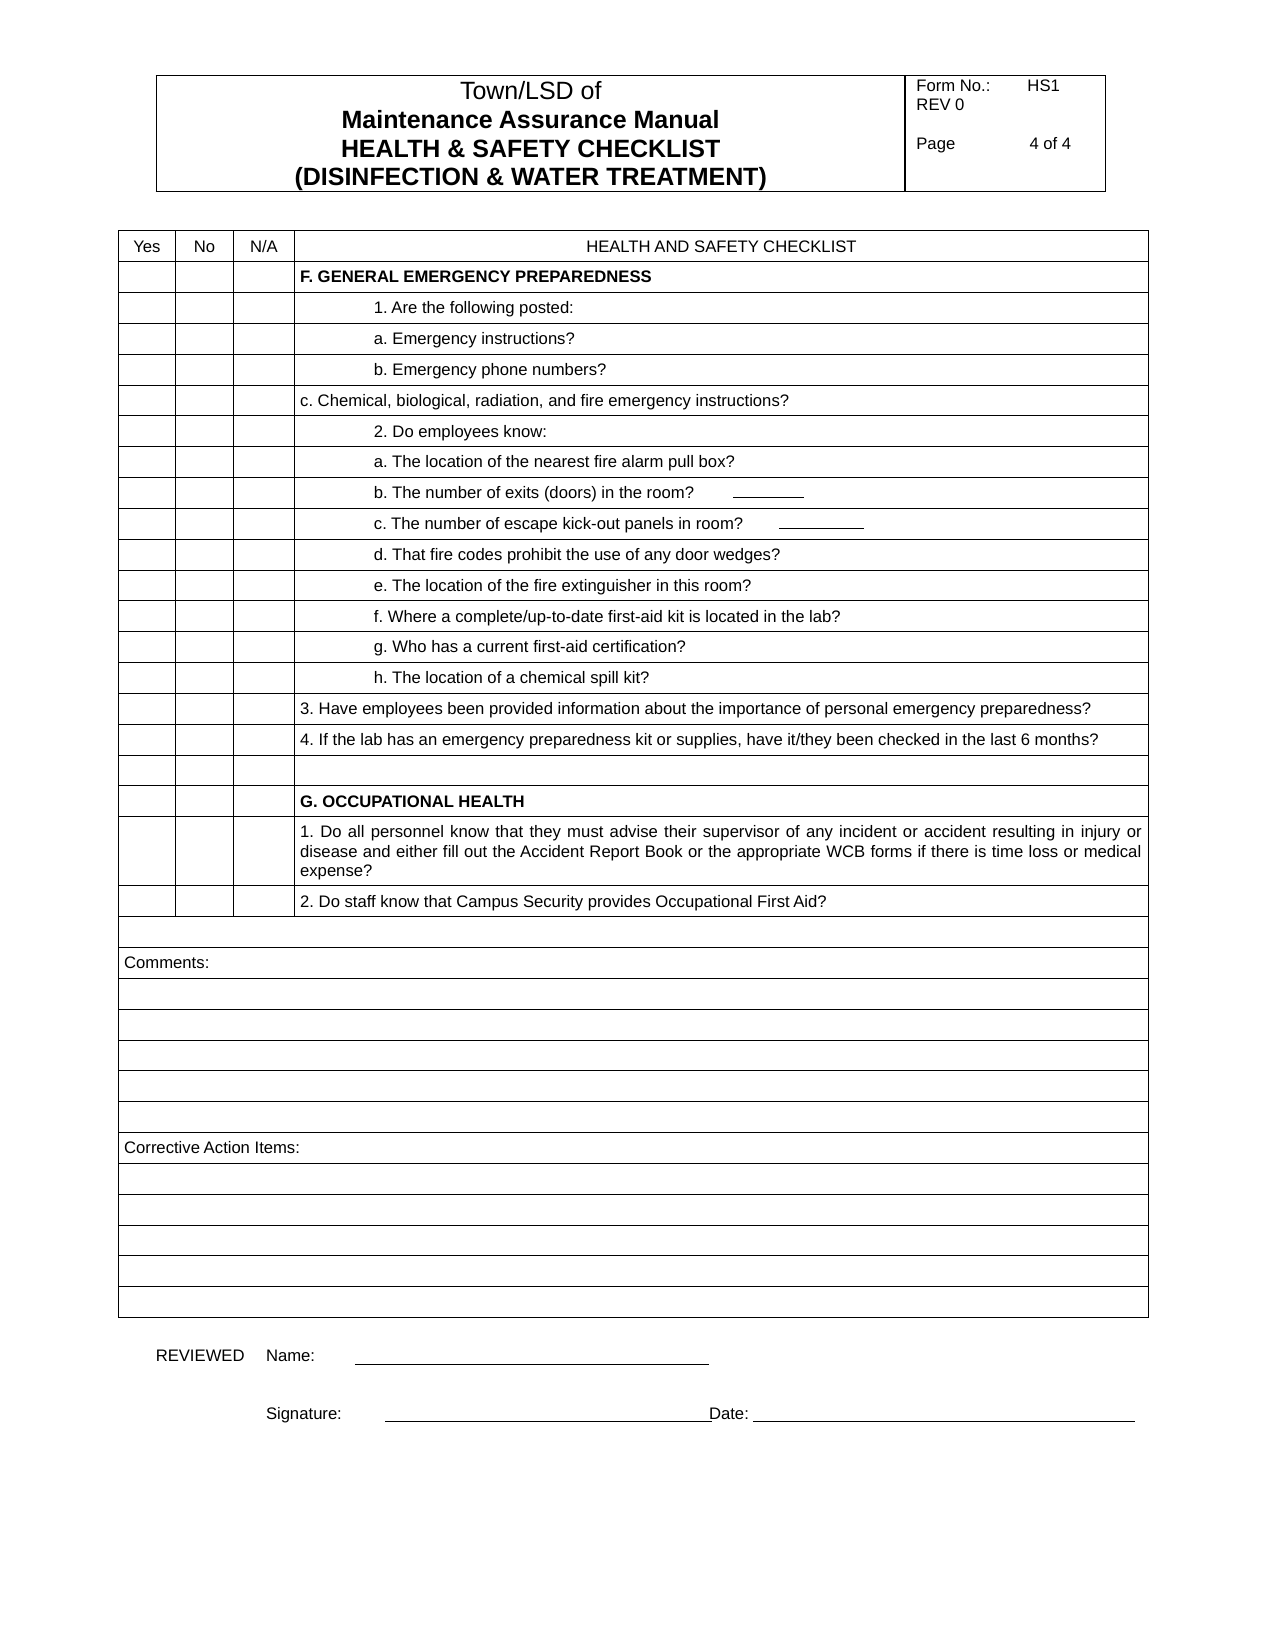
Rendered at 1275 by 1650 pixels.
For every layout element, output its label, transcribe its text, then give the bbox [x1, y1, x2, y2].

table_cell [176, 571, 233, 600]
table_cell [176, 886, 233, 916]
table_cell h. The location of a chemical spill kit? [295, 663, 1148, 693]
text Signature: Date: [156, 1403, 1157, 1423]
table_cell [234, 694, 294, 724]
table_cell 2. Do staff know that Campus Security provides Occupational First Aid? [295, 886, 1148, 916]
table_cell a. The location of the nearest fire alarm pull box? [295, 447, 1148, 477]
table_cell [234, 293, 294, 323]
table_cell [119, 355, 175, 384]
table_cell [119, 1256, 1148, 1286]
table_cell [119, 1195, 1148, 1224]
table_cell f. Where a complete/up-to-date first-aid kit is located in the lab? [295, 601, 1148, 631]
table_cell [234, 886, 294, 916]
table_cell [234, 571, 294, 600]
table_cell [176, 601, 233, 631]
table_cell [119, 1164, 1148, 1194]
table_cell [234, 601, 294, 631]
table_cell [176, 817, 233, 885]
table_cell [119, 1226, 1148, 1255]
table_cell c. Chemical, biological, radiation, and fire emergency instructions? [295, 386, 1148, 415]
text REVIEWED Name: [156, 1346, 1157, 1365]
table_cell [119, 324, 175, 354]
table_cell [234, 386, 294, 415]
table_cell [176, 355, 233, 384]
table_cell [119, 293, 175, 323]
table_cell [234, 663, 294, 693]
table_cell [119, 478, 175, 508]
table_cell [119, 1071, 1148, 1101]
table_cell 2. Do employees know: [295, 416, 1148, 446]
table_cell [176, 756, 233, 785]
table_cell [176, 632, 233, 662]
table_cell [119, 601, 175, 631]
table_cell [234, 478, 294, 508]
table_cell [176, 386, 233, 415]
table_cell [119, 917, 1148, 947]
table_cell [119, 386, 175, 415]
table_cell [234, 262, 294, 292]
table_cell d. That fire codes prohibit the use of any door wedges? [295, 540, 1148, 569]
table_cell Corrective Action Items: [119, 1133, 1148, 1163]
table_cell [119, 540, 175, 569]
table_cell [234, 509, 294, 539]
table_cell [176, 447, 233, 477]
table_cell [119, 262, 175, 292]
table_cell [234, 817, 294, 885]
table_cell [234, 416, 294, 446]
table_cell [119, 632, 175, 662]
table_cell [119, 694, 175, 724]
table_cell c. The number of escape kick-out panels in room? [295, 509, 1148, 539]
table_cell [119, 1287, 1148, 1317]
table_header HEALTH AND SAFETY CHECKLIST [295, 231, 1148, 261]
table_cell [176, 694, 233, 724]
table_cell [119, 1102, 1148, 1132]
table_cell 4. If the lab has an emergency preparedness kit or supplies, have it/they been checked in the last 6 months? [295, 725, 1148, 754]
table_cell 3. Have employees been provided information about the importance of personal emergency preparedness? [295, 694, 1148, 724]
table_cell [119, 1010, 1148, 1039]
table_header Yes [119, 231, 175, 261]
table_cell 1. Do all personnel know that they must advise their supervisor of any incident or accident resulting in injury or disease and either fill out the Accident Report Book or the appropriate WCB forms if there is time loss or medical expense? [295, 817, 1148, 885]
table_cell [119, 817, 175, 885]
table_cell [234, 447, 294, 477]
table_cell b. Emergency phone numbers? [295, 355, 1148, 384]
table_cell 1. Are the following posted: [295, 293, 1148, 323]
table_cell [119, 756, 175, 785]
table_cell Comments: [119, 948, 1148, 978]
table_cell [234, 540, 294, 569]
table_cell [119, 663, 175, 693]
table_cell G. OCCUPATIONAL HEALTH [295, 786, 1148, 816]
table_cell [176, 786, 233, 816]
table_cell [119, 786, 175, 816]
table_cell [234, 786, 294, 816]
table_cell b. The number of exits (doors) in the room? [295, 478, 1148, 508]
table_cell [119, 725, 175, 754]
table_cell [176, 725, 233, 754]
table_cell [234, 725, 294, 754]
table_cell [119, 979, 1148, 1009]
table_cell [176, 478, 233, 508]
table_cell [119, 416, 175, 446]
table_cell [234, 324, 294, 354]
table_cell [119, 886, 175, 916]
table_cell [119, 509, 175, 539]
table_cell g. Who has a current first-aid certification? [295, 632, 1148, 662]
table_cell [295, 756, 1148, 785]
table_cell [176, 663, 233, 693]
table_cell [234, 355, 294, 384]
table_cell [176, 540, 233, 569]
table_cell [119, 1041, 1148, 1070]
table_cell [119, 571, 175, 600]
table_cell e. The location of the fire extinguisher in this room? [295, 571, 1148, 600]
table_cell [234, 756, 294, 785]
table_cell [234, 632, 294, 662]
table_cell [176, 262, 233, 292]
table_cell [176, 416, 233, 446]
table_header N/A [234, 231, 294, 261]
table_cell [119, 447, 175, 477]
table_cell [176, 293, 233, 323]
table_cell [176, 509, 233, 539]
table_header No [176, 231, 233, 261]
table_cell a. Emergency instructions? [295, 324, 1148, 354]
table_cell [176, 324, 233, 354]
table_cell F. GENERAL EMERGENCY PREPAREDNESS [295, 262, 1148, 292]
